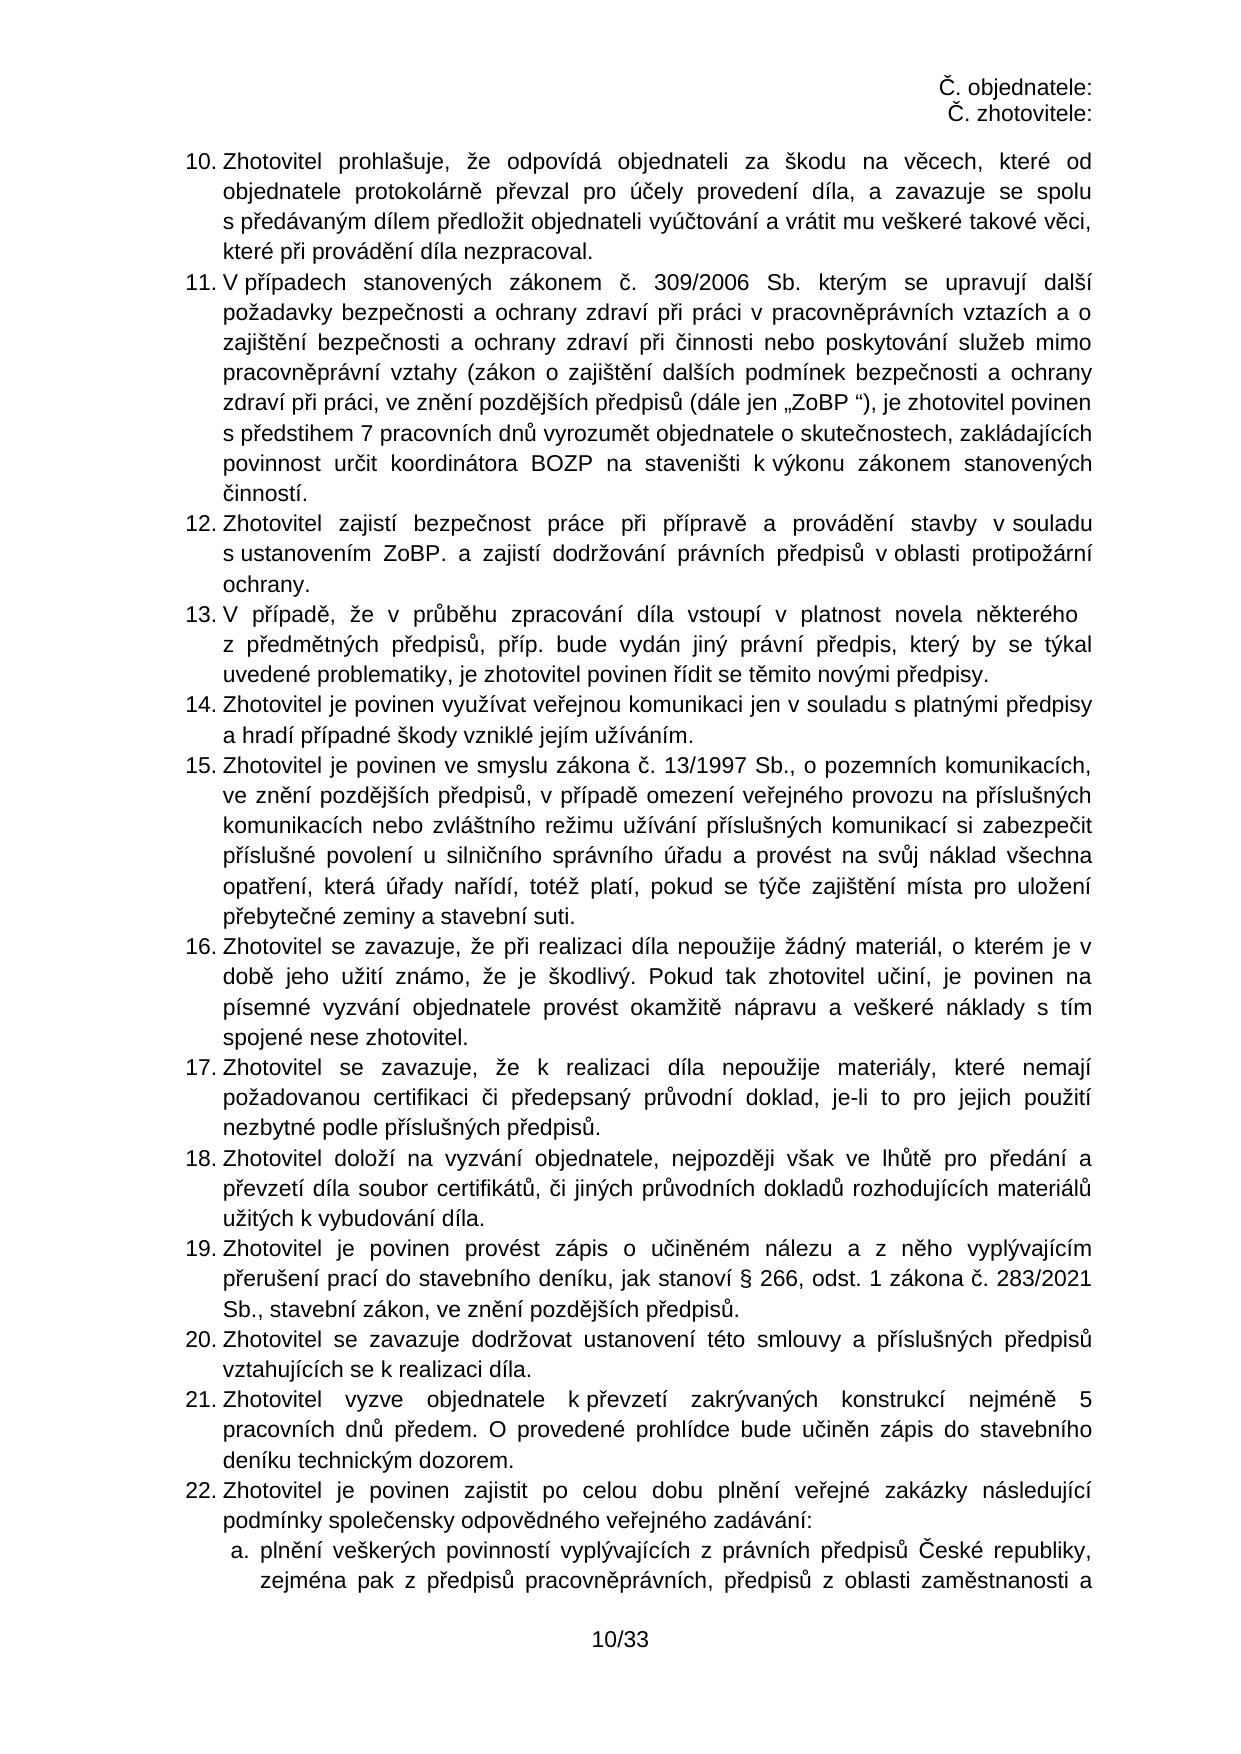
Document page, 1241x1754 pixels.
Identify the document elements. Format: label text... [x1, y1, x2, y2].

list Zhotovitel doloží na vyzvání objednatele, nejpozději však ve lhůtě pro předání a převzetí díla soubor certifikátů, či jiných průvodních dokladů rozhodujících materiálů užitých k vybudování díla. [185, 1144, 1093, 1231]
list Zhotovitel se zavazuje, že při realizaci díla nepoužije žádný materiál, o kterém je v době jeho užití známo, že je škodlivý. Pokud tak zhotovitel učiní, je povinen na písemné vyzvání objednatele provést okamžitě nápravu a veškeré náklady s tím spojené nese zhotovitel. [185, 933, 1093, 1050]
list Zhotovitel je povinen zajistit po celou dobu plnění veřejné zakázky následující podmínky společensky odpovědného veřejného zadávání: [185, 1477, 1093, 1533]
list Zhotovitel zajistí bezpečnost práce při přípravě a provádění stavby v souladu s ustanovením ZoBP. a zajistí dodržování právních předpisů v oblasti protipožární ochrany. [185, 510, 1093, 597]
list Zhotovitel je povinen ve smyslu zákona č. 13/1997 Sb., o pozemních komunikacích, ve znění pozdějších předpisů, v případě omezení veřejného provozu na příslušných komunikacích nebo zvláštního režimu užívání příslušných komunikací si zabezpečit příslušné povolení u silničního správního úřadu a provést na svůj náklad všechna opatření, která úřady nařídí, totéž platí, pokud se týče zajištění místa pro uložení přebytečné zeminy a stavební suti. [185, 752, 1093, 929]
list Zhotovitel prohlašuje, že odpovídá objednateli za škodu na věcech, které od objednatele protokolárně převzal pro účely provedení díla, a zavazuje se spolu s předávaným dílem předložit objednateli vyúčtování a vrátit mu veškeré takové věci, které při provádění díla nezpracoval. [185, 148, 1093, 264]
list Zhotovitel je povinen provést zápis o učiněném nálezu a z něho vyplývajícím přerušení prací do stavebního deníku, jak stanoví § 266, odst. 1 zákona č. 283/2021 Sb., stavební zákon, ve znění pozdějších předpisů. [185, 1235, 1093, 1322]
list V případech stanovených zákonem č. 309/2006 Sb. kterým se upravují další požadavky bezpečnosti a ochrany zdraví při práci v pracovněprávních vztazích a o zajištění bezpečnosti a ochrany zdraví při činnosti nebo poskytování služeb mimo pracovněprávní vztahy (zákon o zajištění dalších podmínek bezpečnosti a ochrany zdraví při práci, ve znění pozdějších předpisů (dále jen „ZoBP “), je zhotovitel povinen s předstihem 7 pracovních dnů vyrozumět objednatele o skutečnostech, zakládajících povinnost určit koordinátora BOZP na staveništi k výkonu zákonem stanovených činností. [185, 268, 1093, 506]
list Zhotovitel se zavazuje dodržovat ustanovení této smlouvy a příslušných předpisů vztahujících se k realizaci díla. [185, 1326, 1093, 1382]
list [230, 1537, 1093, 1594]
list V případě, že v průběhu zpracování díla vstoupí v platnost novela některého z předmětných předpisů, příp. bude vydán jiný právní předpis, který by se týkal uvedené problematiky, je zhotovitel povinen řídit se těmito novými předpisy. [185, 601, 1093, 687]
list Zhotovitel vyzve objednatele k převzetí zakrývaných konstrukcí nejméně 5 pracovních dnů předem. O provedené prohlídce bude učiněn zápis do stavebního deníku technickým dozorem. [185, 1386, 1093, 1473]
list Zhotovitel se zavazuje, že k realizaci díla nepoužije materiály, které nemají požadovanou certifikaci či předepsaný průvodní doklad, je-li to pro jejich použití nezbytné podle příslušných předpisů. [185, 1054, 1093, 1141]
list Zhotovitel je povinen využívat veřejnou komunikaci jen v souladu s platnými předpisy a hradí případné škody vzniklé jejím užíváním. [185, 691, 1093, 748]
